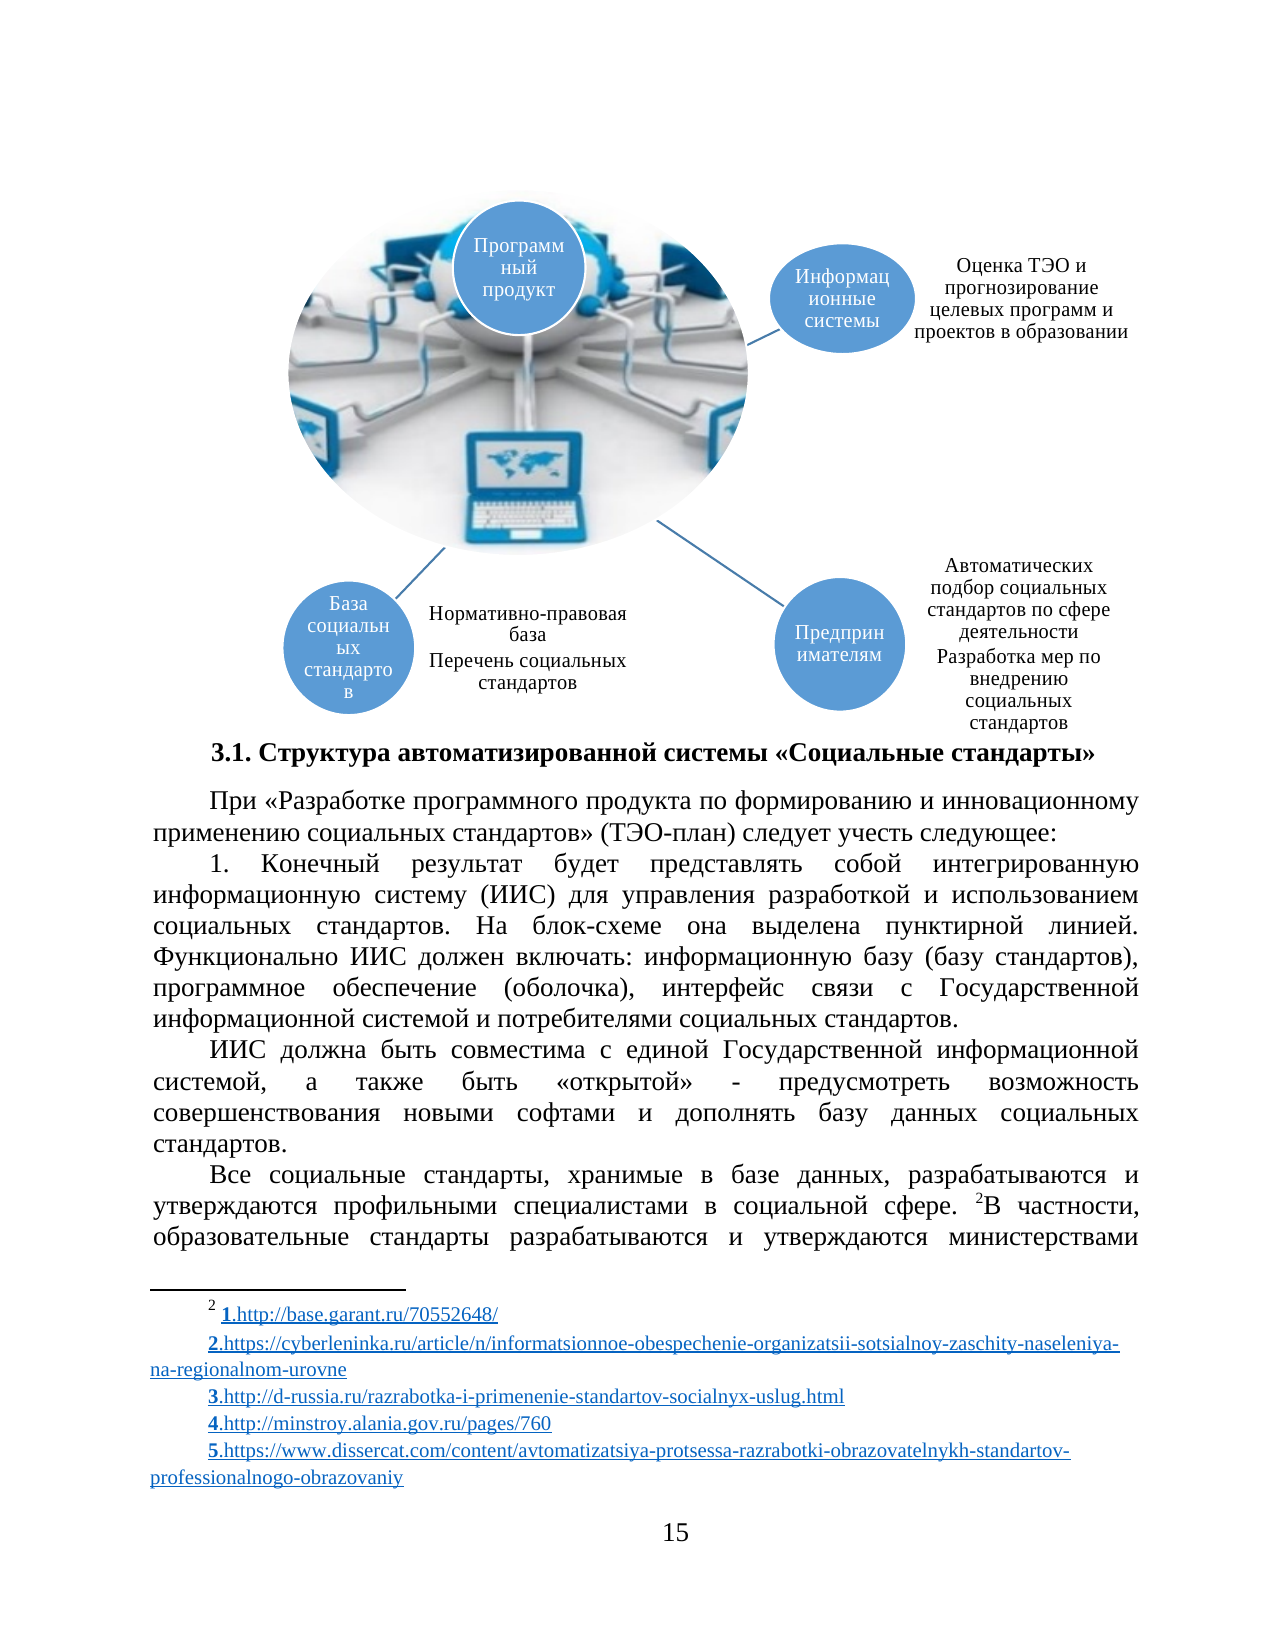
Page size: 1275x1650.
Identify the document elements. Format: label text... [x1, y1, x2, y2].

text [153, 1158, 1140, 1252]
text 3.1. Структура автоматизированной системы «Социальные стандарты» [153, 736, 1140, 767]
text При «Разработке программного продукта по формированию и инновационному применению социальных стандартов» (ТЭО-план) следует учесть следующее: [153, 784, 1140, 847]
picture [289, 191, 747, 554]
text 1. Конечный результат будет представлять собой интегрированную информационную систему (ИИС) для управления разработкой и использованием социальных стандартов. На блок-схеме она выделена пунктирной линией. Функционально ИИС должен включать: информационную базу (базу стандартов), программное обеспечение (оболочка), интерфейс связи с Государственной информационной системой и потребителями социальных стандартов. [153, 847, 1140, 1034]
text ИИС должна быть совместима с единой Государственной информационной системой, а также быть «открытой» - предусмотреть возможность совершенствования новыми софтами и дополнять базу данных социальных стандартов. [153, 1034, 1140, 1158]
